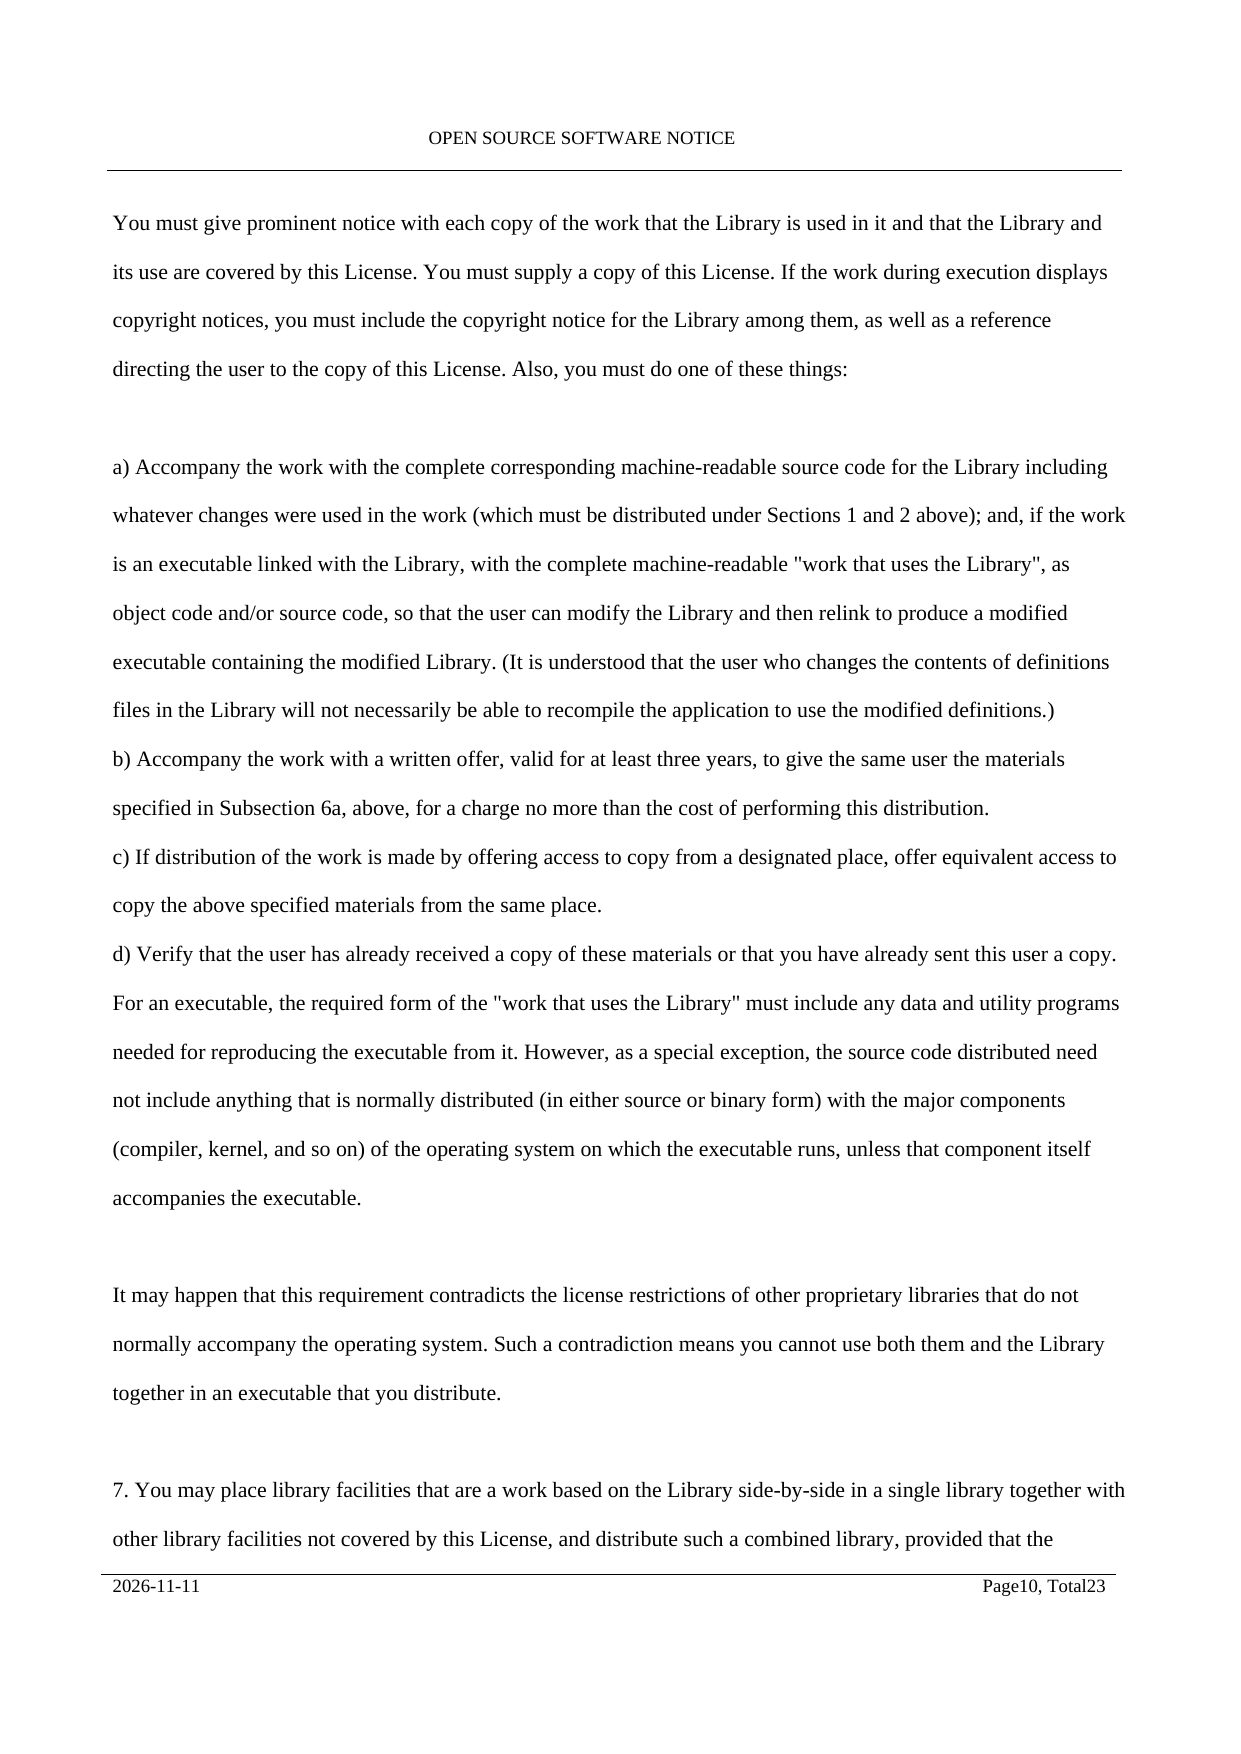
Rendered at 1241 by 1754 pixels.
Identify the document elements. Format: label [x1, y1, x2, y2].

text [112, 206, 1128, 1555]
